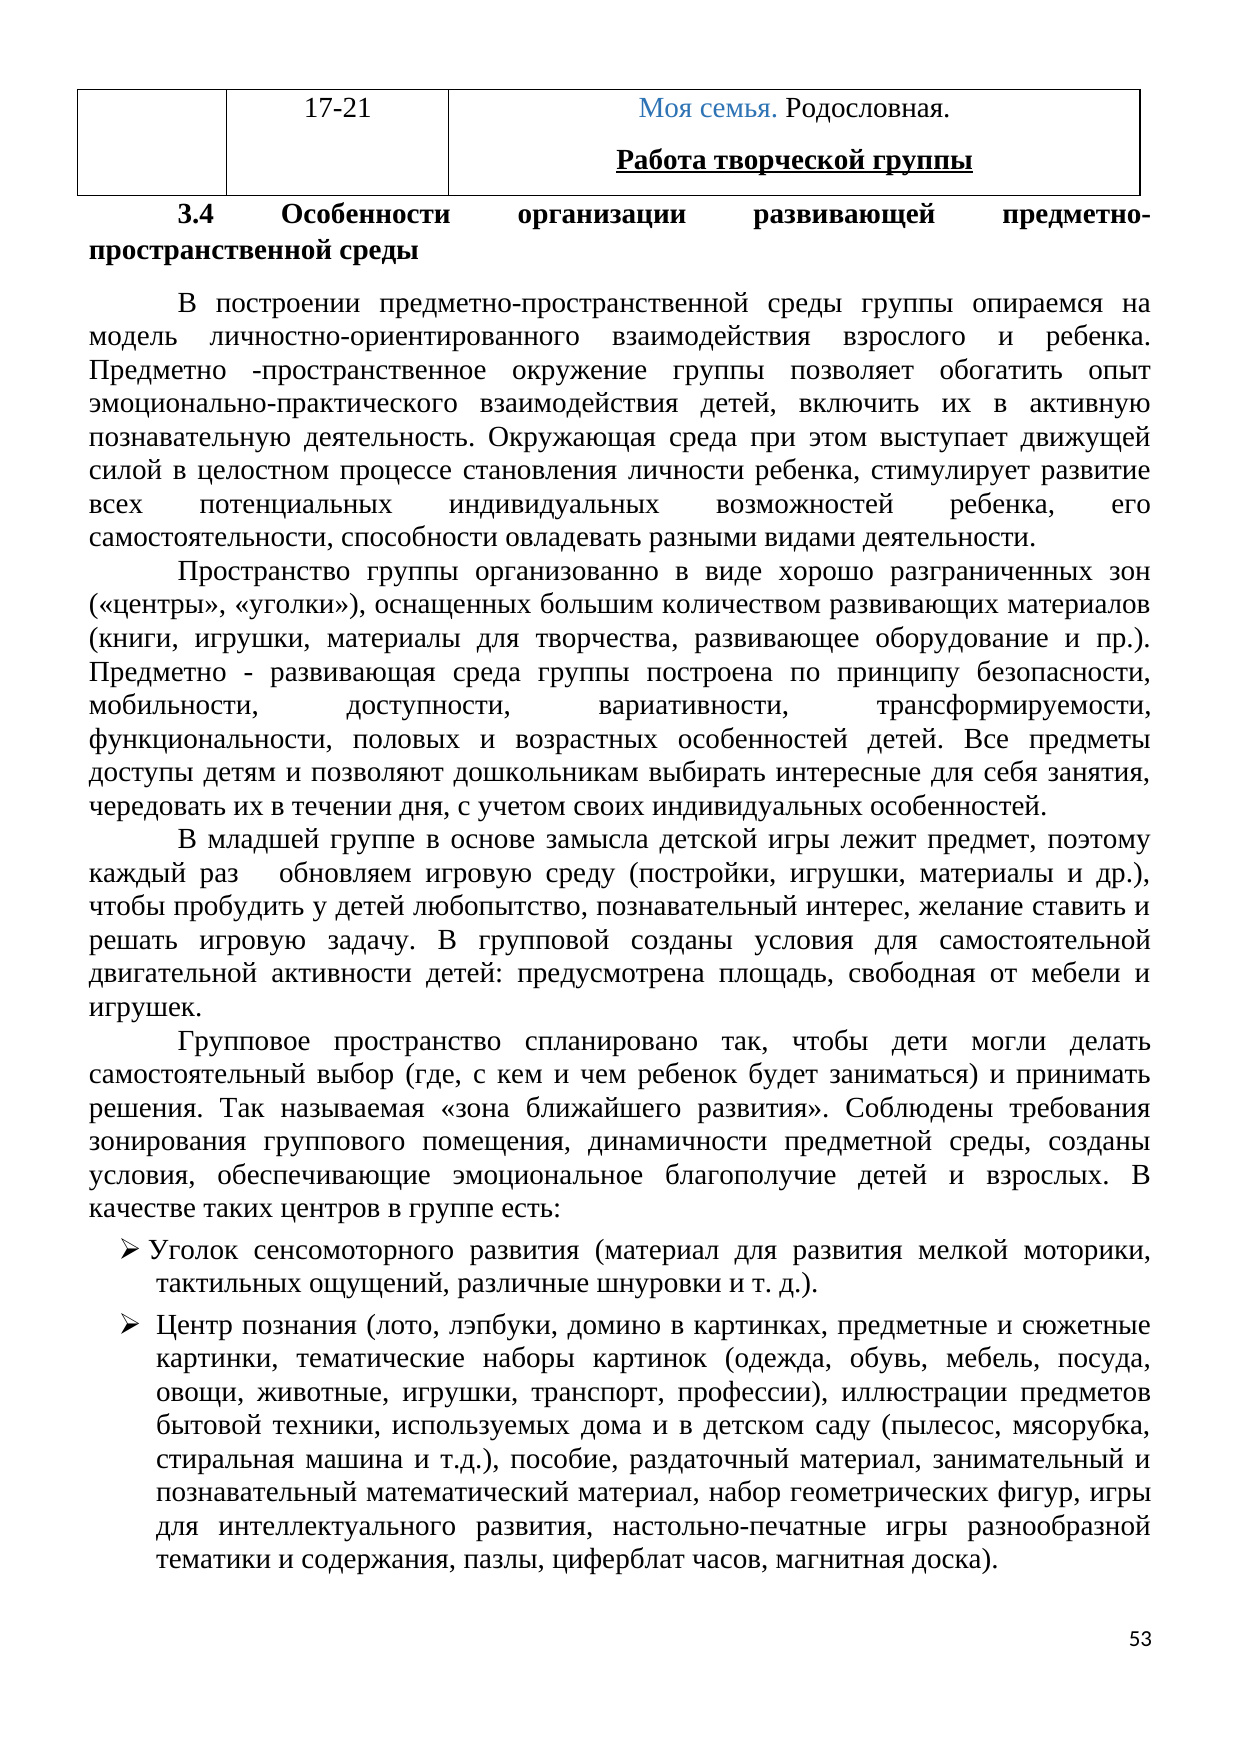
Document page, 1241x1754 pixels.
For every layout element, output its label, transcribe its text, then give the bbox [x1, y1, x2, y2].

table_cell 15 17-21 [227, 90, 448, 195]
text 3.4 Особенности организации развивающей предметно-пространственной среды [89, 196, 1152, 266]
text В построении предметно-пространственной среды группы опираемся на модель личностно-ориентированного взаимодействия взрослого и ребенка. Предметно -пространственное окружение группы позволяет обогатить опыт эмоционально-практического взаимодействия детей, включить их в активную познавательную деятельность. Окружающая среда при этом выступает движущей силой в целостном процессе становления личности ребенка, стимулирует развитие всех потенциальных индивидуальных возможностей ребенка, его самостоятельности, способности овладевать разными видами деятельности. [89, 285, 1152, 553]
text Пространство группы организованно в виде хорошо разграниченных зон («центры», «уголки»), оснащенных большим количеством развивающих материалов (книги, игрушки, материалы для творчества, развивающее оборудование и пр.). Предметно - развивающая среда группы построена по принципу безопасности, мобильности, доступности, вариативности, трансформируемости, функциональности, половых и возрастных особенностей детей. Все предметы доступы детям и позволяют дошкольникам выбирать интересные для себя занятия, чередовать их в течении дня, с учетом своих индивидуальных особенностей. [89, 553, 1152, 821]
text В младшей группе в основе замысла детской игры лежит предмет, поэтому каждый раз обновляем игровую среду (постройки, игрушки, материалы и др.), чтобы пробудить у детей любопытство, познавательный интерес, желание ставить и решать игровую задачу. В групповой созданы условия для самостоятельной двигательной активности детей: предусмотрена площадь, свободная от мебели и игрушек. [89, 821, 1152, 1023]
list Центр познания (лото, лэпбуки, домино в картинках, предметные и сюжетные картинки, тематические наборы картинок (одежда, обувь, мебель, посуда, овощи, животные, игрушки, транспорт, профессии), иллюстрации предметов бытовой техники, используемых дома и в детском саду (пылесос, мясорубка, стиральная машина и т.д.), пособие, раздаточный материал, занимательный и познавательный математический материал, набор геометрических фигур, игры для интеллектуального развития, настольно-печатные игры разнообразной тематики и содержания, пазлы, циферблат часов, магнитная доска). [118, 1307, 1152, 1575]
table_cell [449, 90, 1139, 195]
text Групповое пространство спланировано так, чтобы дети могли делать самостоятельный выбор (где, с кем и чем ребенок будет заниматься) и принимать решения. Так называемая «зона ближайшего развития». Соблюдены требования зонирования группового помещения, динамичности предметной среды, созданы условия, обеспечивающие эмоциональное благополучие детей и взрослых. В качестве таких центров в группе есть: [89, 1023, 1152, 1224]
list Уголок сенсомоторного развития (материал для развития мелкой моторики, тактильных ощущений, различные шнуровки и т. д.). [118, 1232, 1152, 1299]
